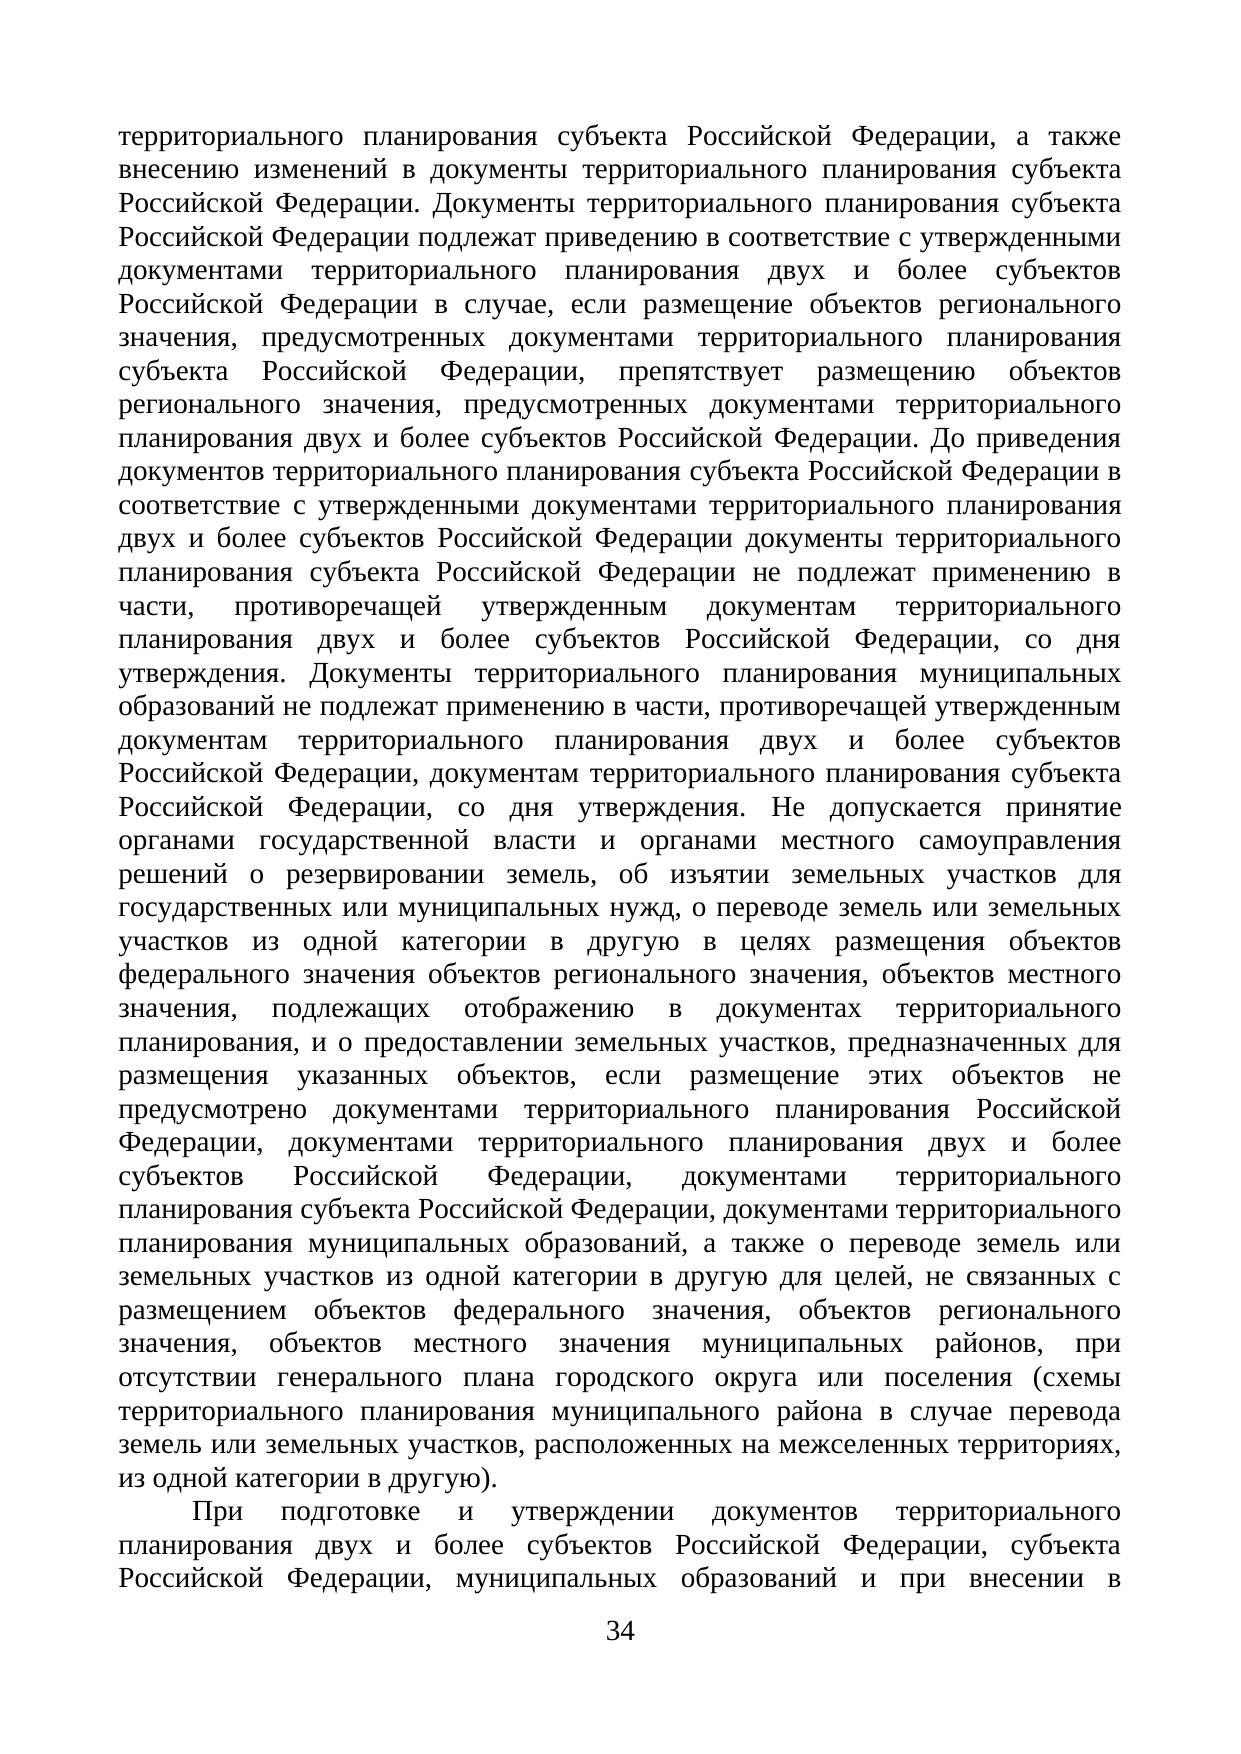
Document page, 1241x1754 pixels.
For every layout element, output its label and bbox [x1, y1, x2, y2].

text [118, 1493, 1122, 1594]
text [118, 118, 1122, 1493]
